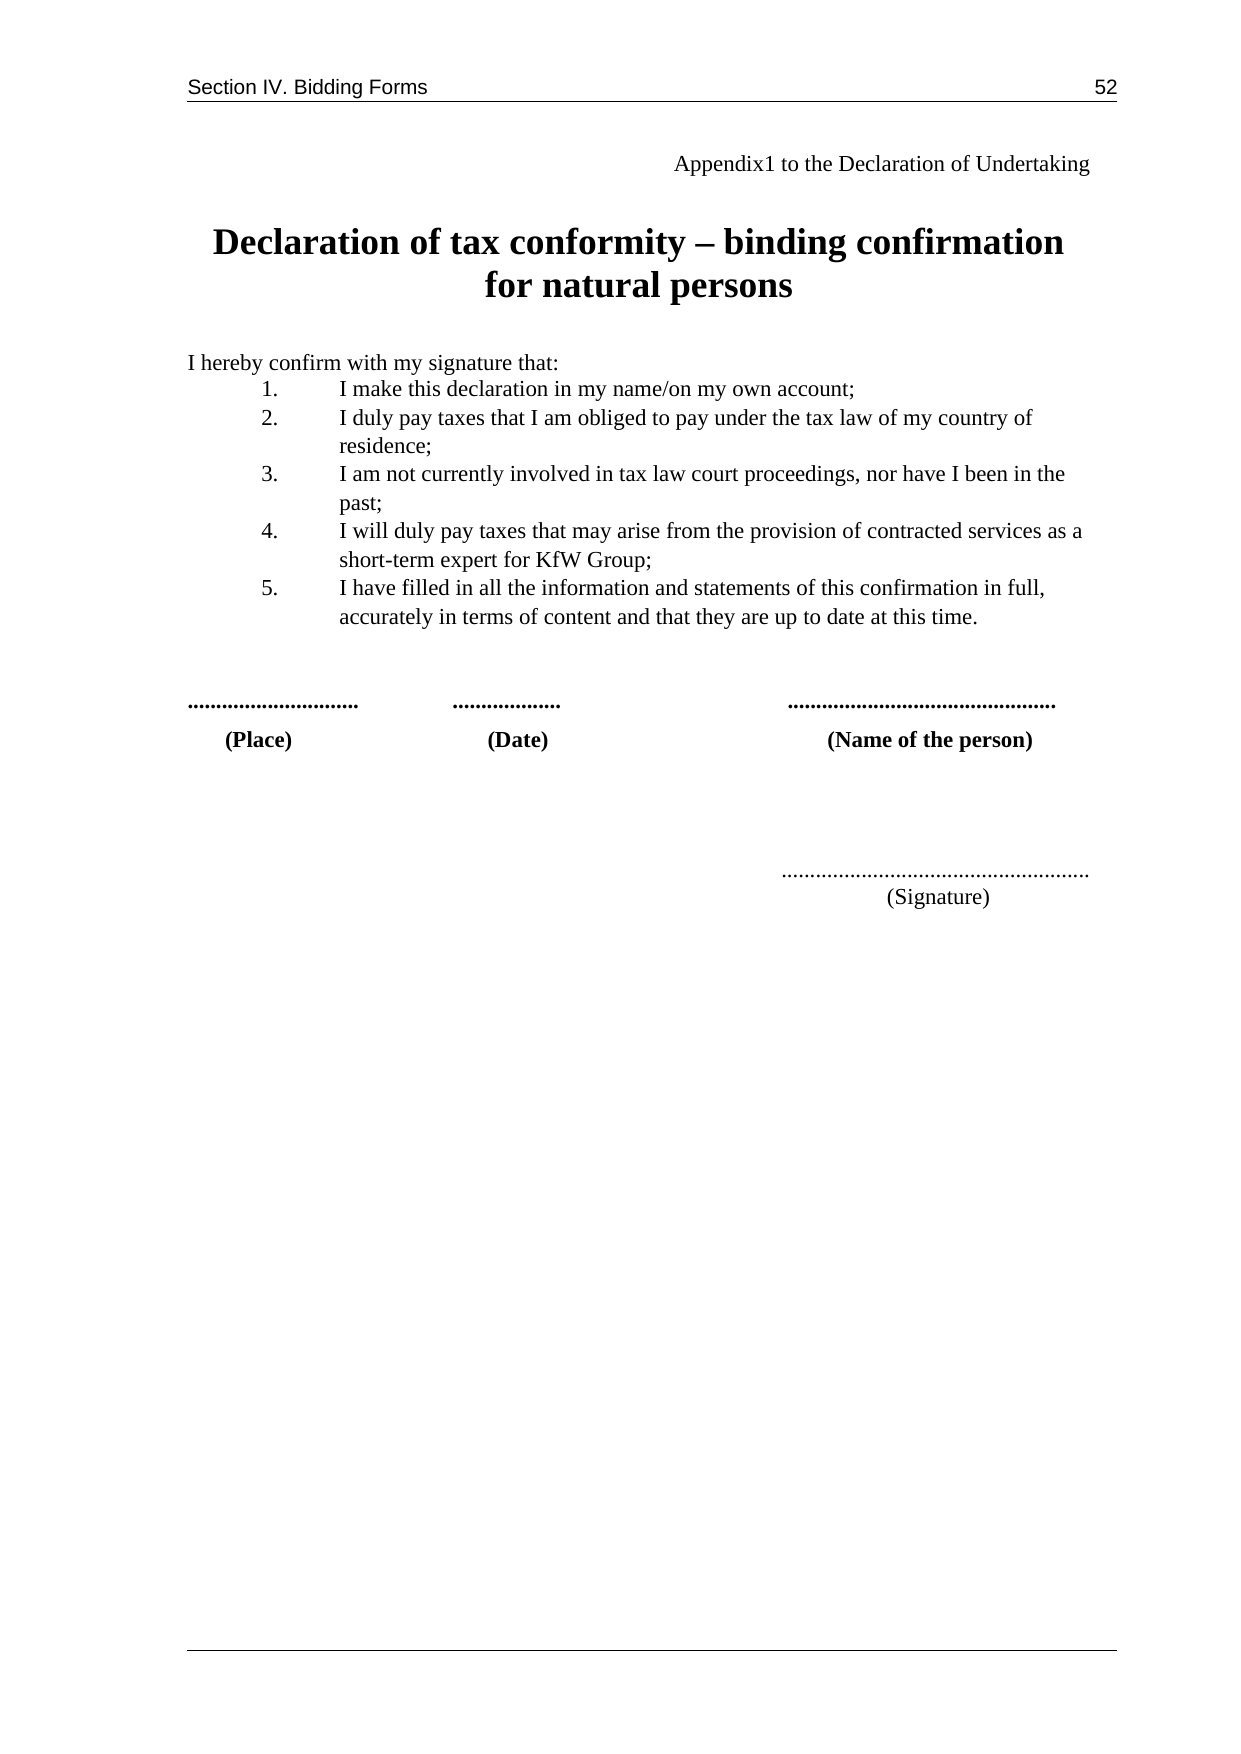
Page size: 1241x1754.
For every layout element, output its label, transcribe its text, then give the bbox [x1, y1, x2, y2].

text Declaration of tax conformity – binding confirmation for natural persons [187, 219, 1090, 306]
text .............................. ................... ............................................... (Place) (Date) (Name of the person) [187, 687, 1090, 753]
text (Signature) [187, 883, 1090, 909]
list I am not currently involved in tax law court proceedings, nor have I been in the past; [261, 461, 1090, 515]
list I duly pay taxes that I am obliged to pay under the tax law of my country of residence; [261, 404, 1090, 458]
text ...................................................... [187, 830, 1090, 883]
list I will duly pay taxes that may arise from the provision of contracted services as a short-term expert for KfW Group; [261, 517, 1090, 572]
text Appendix1 to the Declaration of Undertaking [187, 150, 1090, 176]
text I hereby confirm with my signature that: [187, 349, 1090, 375]
list I have filled in all the information and statements of this confirmation in full, accurately in terms of content and that they are up to date at this time. [261, 574, 1090, 629]
list I make this declaration in my name/on my own account; [261, 375, 1090, 402]
